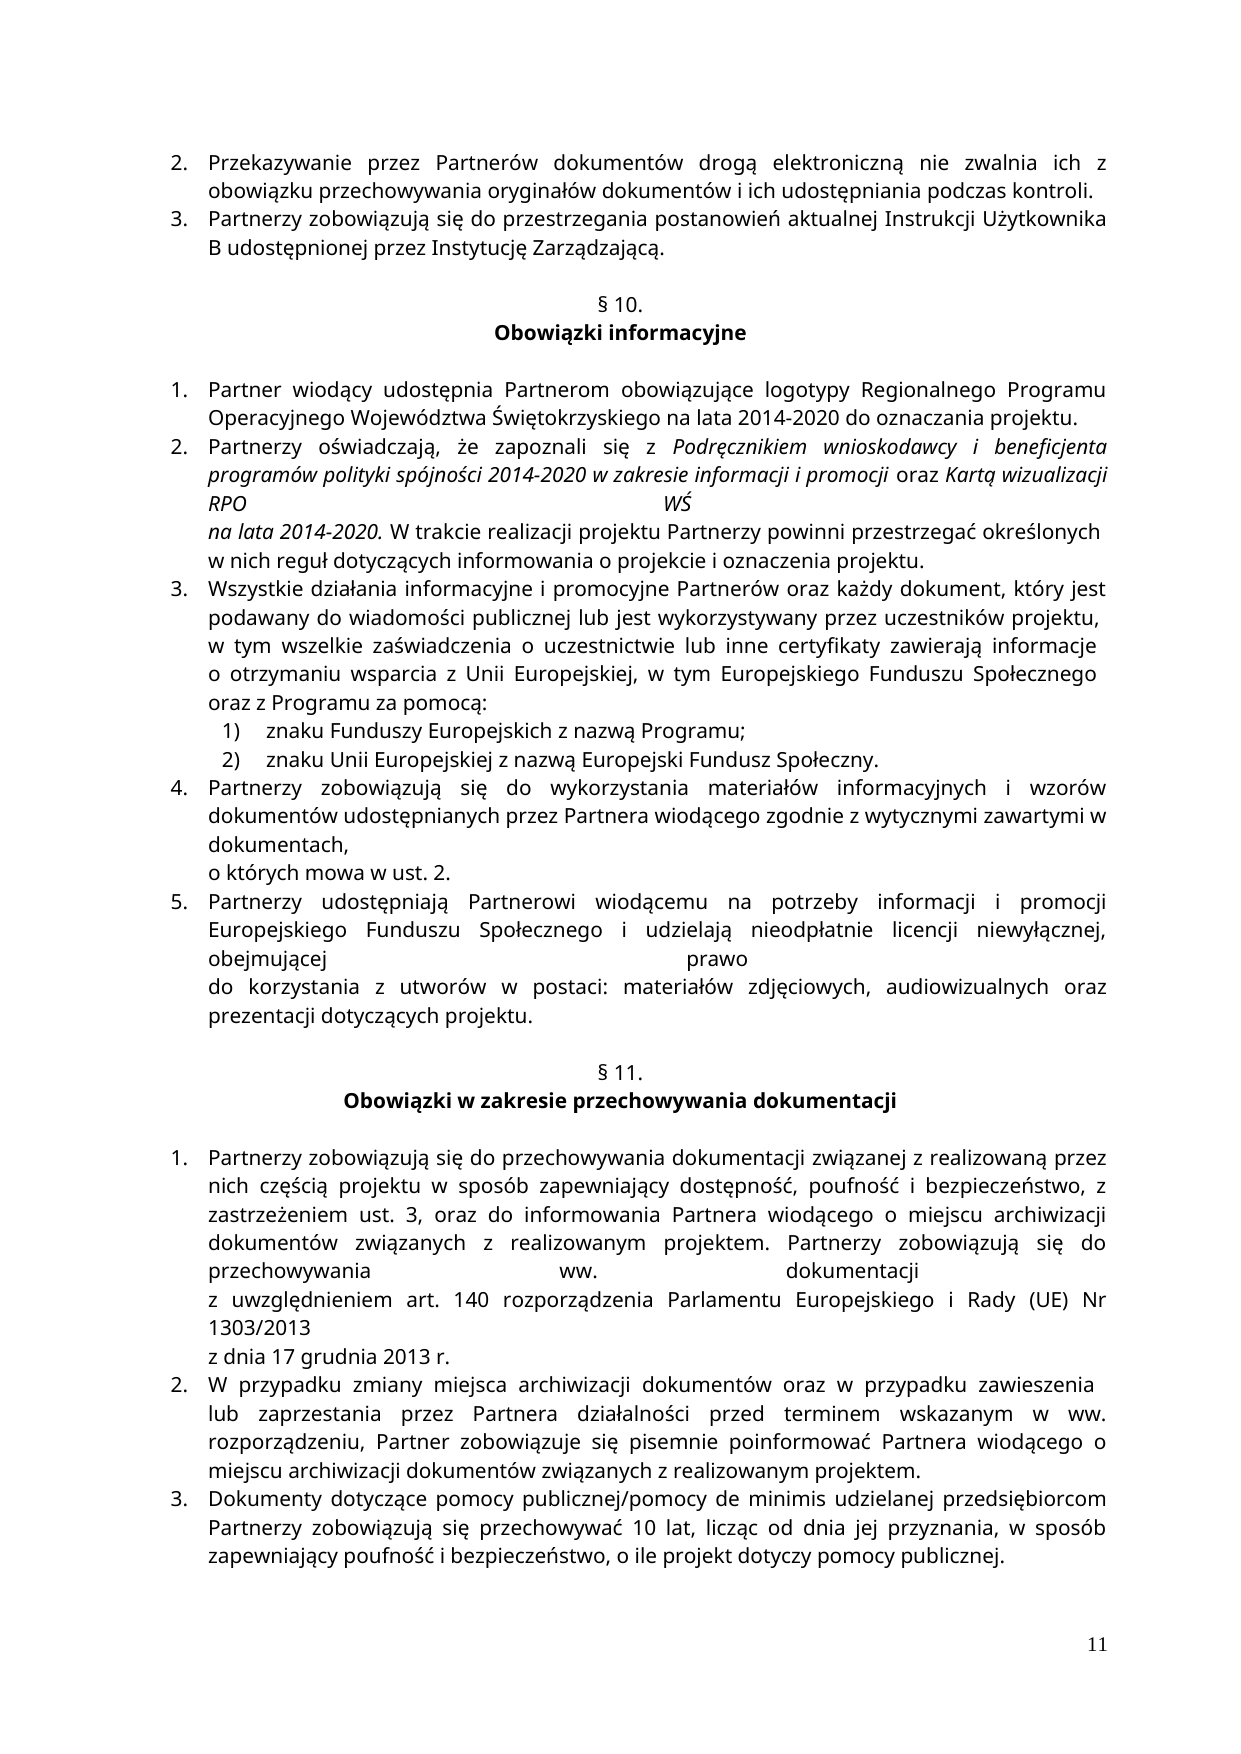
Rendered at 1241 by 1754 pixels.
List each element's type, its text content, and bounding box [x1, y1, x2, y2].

text Obowiązki w zakresie przechowywania dokumentacji [133, 1086, 1107, 1114]
list Wszystkie działania informacyjne i promocyjne Partnerów oraz każdy dokument, który jest podawany do wiadomości publicznej lub jest wykorzystywany przez uczestników projektu, w tym wszelkie zaświadczenia o uczestnictwie lub inne certyfikaty zawierają informacje o otrzymaniu wsparcia z Unii Europejskiej, w tym Europejskiego Funduszu Społecznego oraz z Programu za pomocą: [170, 574, 1107, 716]
list Partnerzy zobowiązują się do przestrzegania postanowień aktualnej Instrukcji Użytkownika B udostępnionej przez Instytucję Zarządzającą. [170, 204, 1107, 261]
list W przypadku zmiany miejsca archiwizacji dokumentów oraz w przypadku zawieszenia lub zaprzestania przez Partnera działalności przed terminem wskazanym w ww. rozporządzeniu, Partner zobowiązuje się pisemnie poinformować Partnera wiodącego o miejscu archiwizacji dokumentów związanych z realizowanym projektem. [170, 1370, 1107, 1484]
list Partnerzy udostępniają Partnerowi wiodącemu na potrzeby informacji i promocji Europejskiego Funduszu Społecznego i udzielają nieodpłatnie licencji niewyłącznej, obejmującej prawo do korzystania z utworów w postaci: materiałów zdjęciowych, audiowizualnych oraz prezentacji dotyczących projektu. [170, 887, 1107, 1029]
list znaku Unii Europejskiej z nazwą Europejski Fundusz Społeczny. [222, 745, 1107, 773]
text Obowiązki informacyjne [133, 318, 1107, 347]
list Partnerzy zobowiązują się do przechowywania dokumentacji związanej z realizowaną przez nich częścią projektu w sposób zapewniający dostępność, poufność i bezpieczeństwo, z zastrzeżeniem ust. 3, oraz do informowania Partnera wiodącego o miejscu archiwizacji dokumentów związanych z realizowanym projektem. Partnerzy zobowiązują się do przechowywania ww. dokumentacji z uwzględnieniem art. 140 rozporządzenia Parlamentu Europejskiego i Rady (UE) Nr 1303/2013 z dnia 17 grudnia 2013 r. [170, 1143, 1107, 1370]
list Partnerzy oświadczają, że zapoznali się z Podręcznikiem wnioskodawcy i beneficjenta programów polityki spójności 2014-2020 w zakresie informacji i promocji oraz Kartą wizualizacji RPO WŚ na lata 2014-2020. W trakcie realizacji projektu Partnerzy powinni przestrzegać określonych w nich reguł dotyczących informowania o projekcie i oznaczenia projektu. [170, 432, 1107, 574]
list Partnerzy zobowiązują się do wykorzystania materiałów informacyjnych i wzorów dokumentów udostępnianych przez Partnera wiodącego zgodnie z wytycznymi zawartymi w dokumentach, o których mowa w ust. 2. [170, 773, 1107, 887]
list znaku Funduszy Europejskich z nazwą Programu; [222, 716, 1107, 745]
text § 10. [133, 290, 1107, 318]
list Przekazywanie przez Partnerów dokumentów drogą elektroniczną nie zwalnia ich z obowiązku przechowywania oryginałów dokumentów i ich udostępniania podczas kontroli. [170, 148, 1107, 204]
list Partner wiodący udostępnia Partnerom obowiązujące logotypy Regionalnego Programu Operacyjnego Województwa Świętokrzyskiego na lata 2014-2020 do oznaczania projektu. [170, 375, 1107, 432]
text § 11. [133, 1058, 1107, 1086]
list Dokumenty dotyczące pomocy publicznej/pomocy de minimis udzielanej przedsiębiorcom Partnerzy zobowiązują się przechowywać 10 lat, licząc od dnia jej przyznania, w sposób zapewniający poufność i bezpieczeństwo, o ile projekt dotyczy pomocy publicznej. [170, 1484, 1107, 1569]
